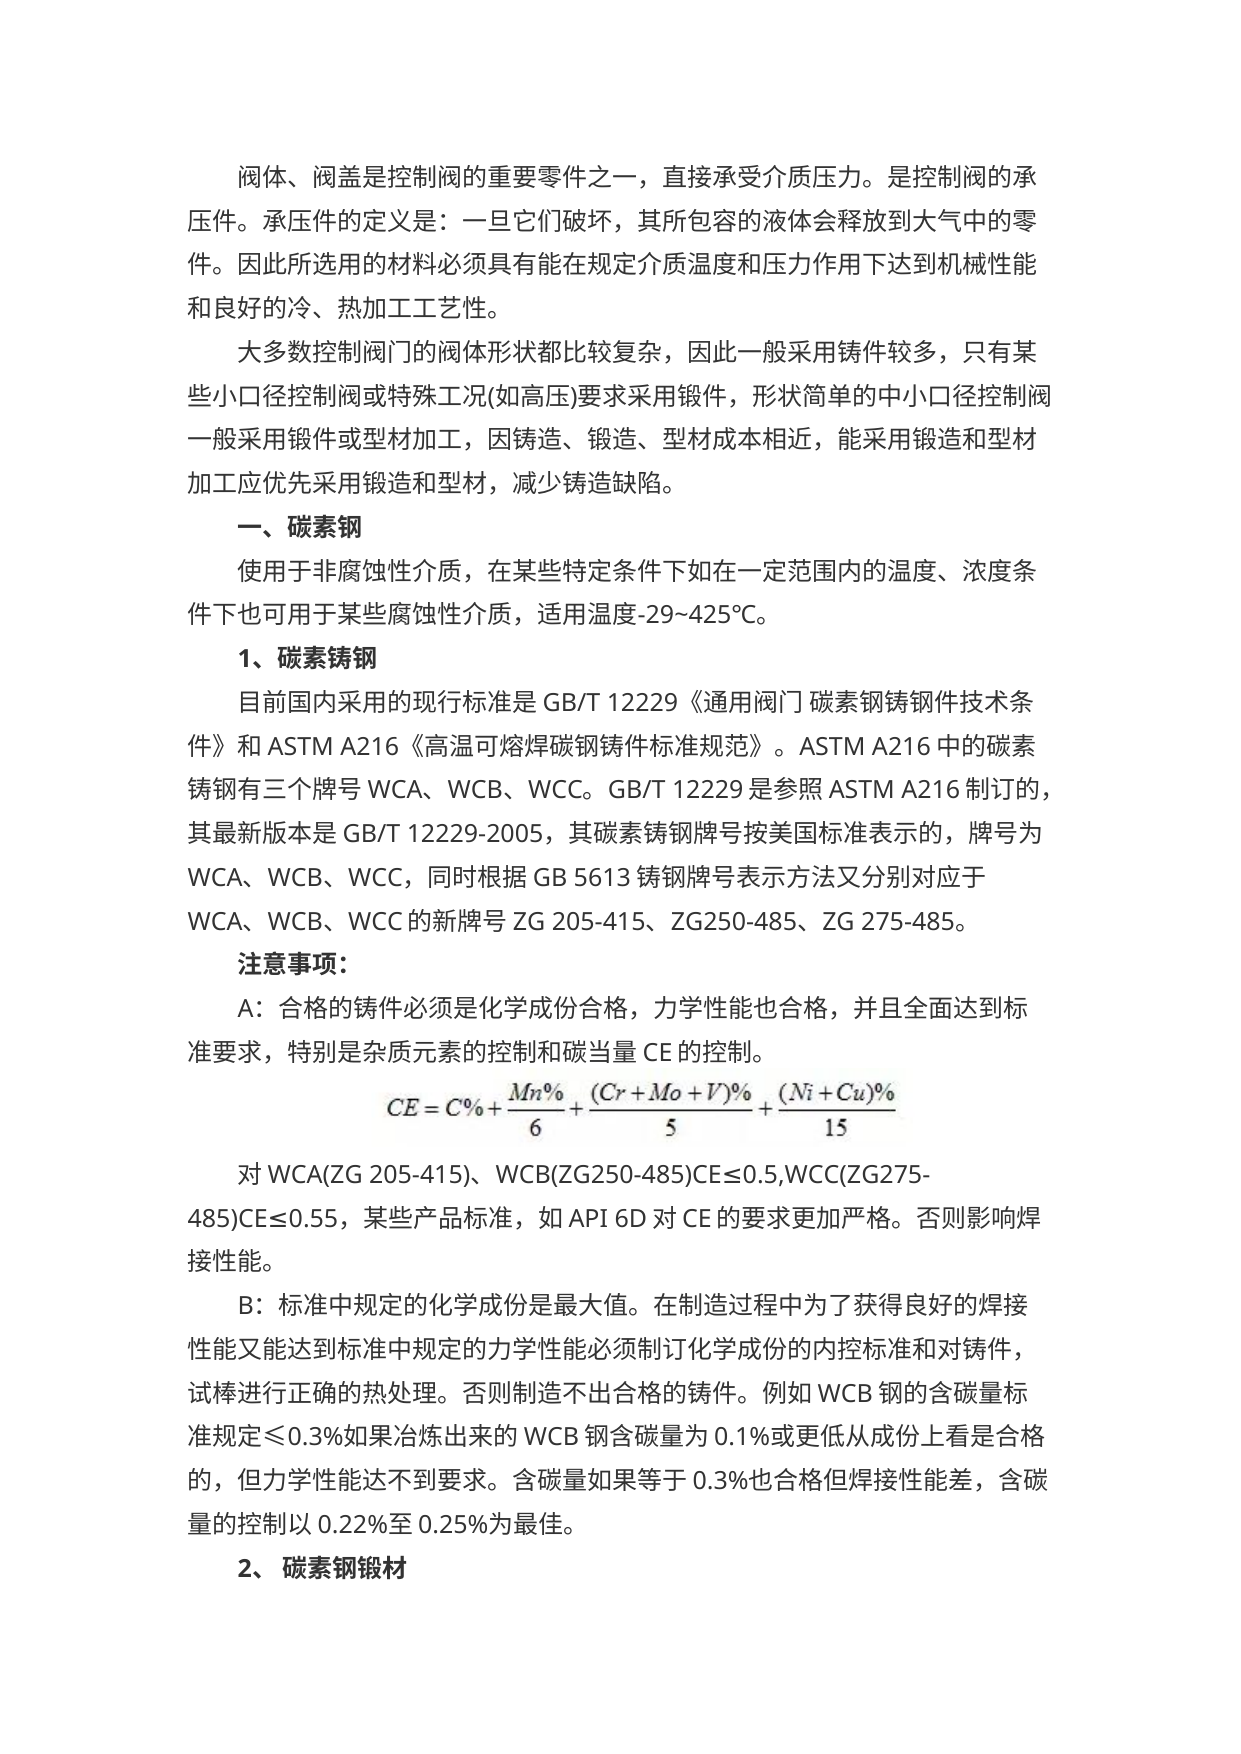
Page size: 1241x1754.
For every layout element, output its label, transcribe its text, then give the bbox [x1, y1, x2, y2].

text 对WCA(ZG 205-415)、WCB(ZG250-485)CE≤0.5,WCC(ZG275-485)CE≤0.55，某些产品标准，如API 6D对CE的要求更加严格。否则影响焊接性能。 [187, 1147, 1053, 1278]
text 阀体、阀盖是控制阀的重要零件之一，直接承受介质压力。是控制阀的承压件。承压件的定义是：一旦它们破坏，其所包容的液体会释放到大气中的零件。因此所选用的材料必须具有能在规定介质温度和压力作用下达到机械性能和良好的冷、热加工工艺性。 [187, 150, 1053, 325]
text 1、碳素铸钢 [187, 631, 1053, 675]
text 目前国内采用的现行标准是GB/T 12229《通用阀门 碳素钢铸钢件技术条件》和ASTM A216《高温可熔焊碳钢铸件标准规范》。ASTM A216中的碳素铸钢有三个牌号WCA、WCB、WCC。GB/T 12229是参照ASTM A216制订的，其最新版本是GB/T 12229-2005，其碳素铸钢牌号按美国标准表示的，牌号为WCA、WCB、WCC，同时根据GB 5613铸钢牌号表示方法又分别对应于WCA、WCB、WCC的新牌号ZG 205-415、ZG250-485、ZG 275-485。 [187, 675, 1053, 937]
text 注意事项： [187, 937, 1053, 981]
picture [371, 1068, 919, 1147]
text 一、碳素钢 [187, 500, 1053, 544]
text 大多数控制阀门的阀体形状都比较复杂，因此一般采用铸件较多，只有某些小口径控制阀或特殊工况(如高压)要求采用锻件，形状简单的中小口径控制阀一般采用锻件或型材加工，因铸造、锻造、型材成本相近，能采用锻造和型材加工应优先采用锻造和型材，减少铸造缺陷。 [187, 325, 1053, 500]
text 使用于非腐蚀性介质，在某些特定条件下如在一定范围内的温度、浓度条件下也可用于某些腐蚀性介质，适用温度-29~425℃。 [187, 544, 1053, 631]
text 2、 碳素钢锻材 [187, 1541, 1053, 1584]
text B：标准中规定的化学成份是最大值。在制造过程中为了获得良好的焊接性能又能达到标准中规定的力学性能必须制订化学成份的内控标准和对铸件，试棒进行正确的热处理。否则制造不出合格的铸件。例如WCB钢的含碳量标准规定≤0.3%如果冶炼出来的WCB钢含碳量为0.1%或更低从成份上看是合格的，但力学性能达不到要求。含碳量如果等于0.3%也合格但焊接性能差，含碳量的控制以0.22%至0.25%为最佳。 [187, 1278, 1053, 1541]
text A：合格的铸件必须是化学成份合格，力学性能也合格，并且全面达到标准要求，特别是杂质元素的控制和碳当量CE的控制。 [187, 981, 1053, 1069]
